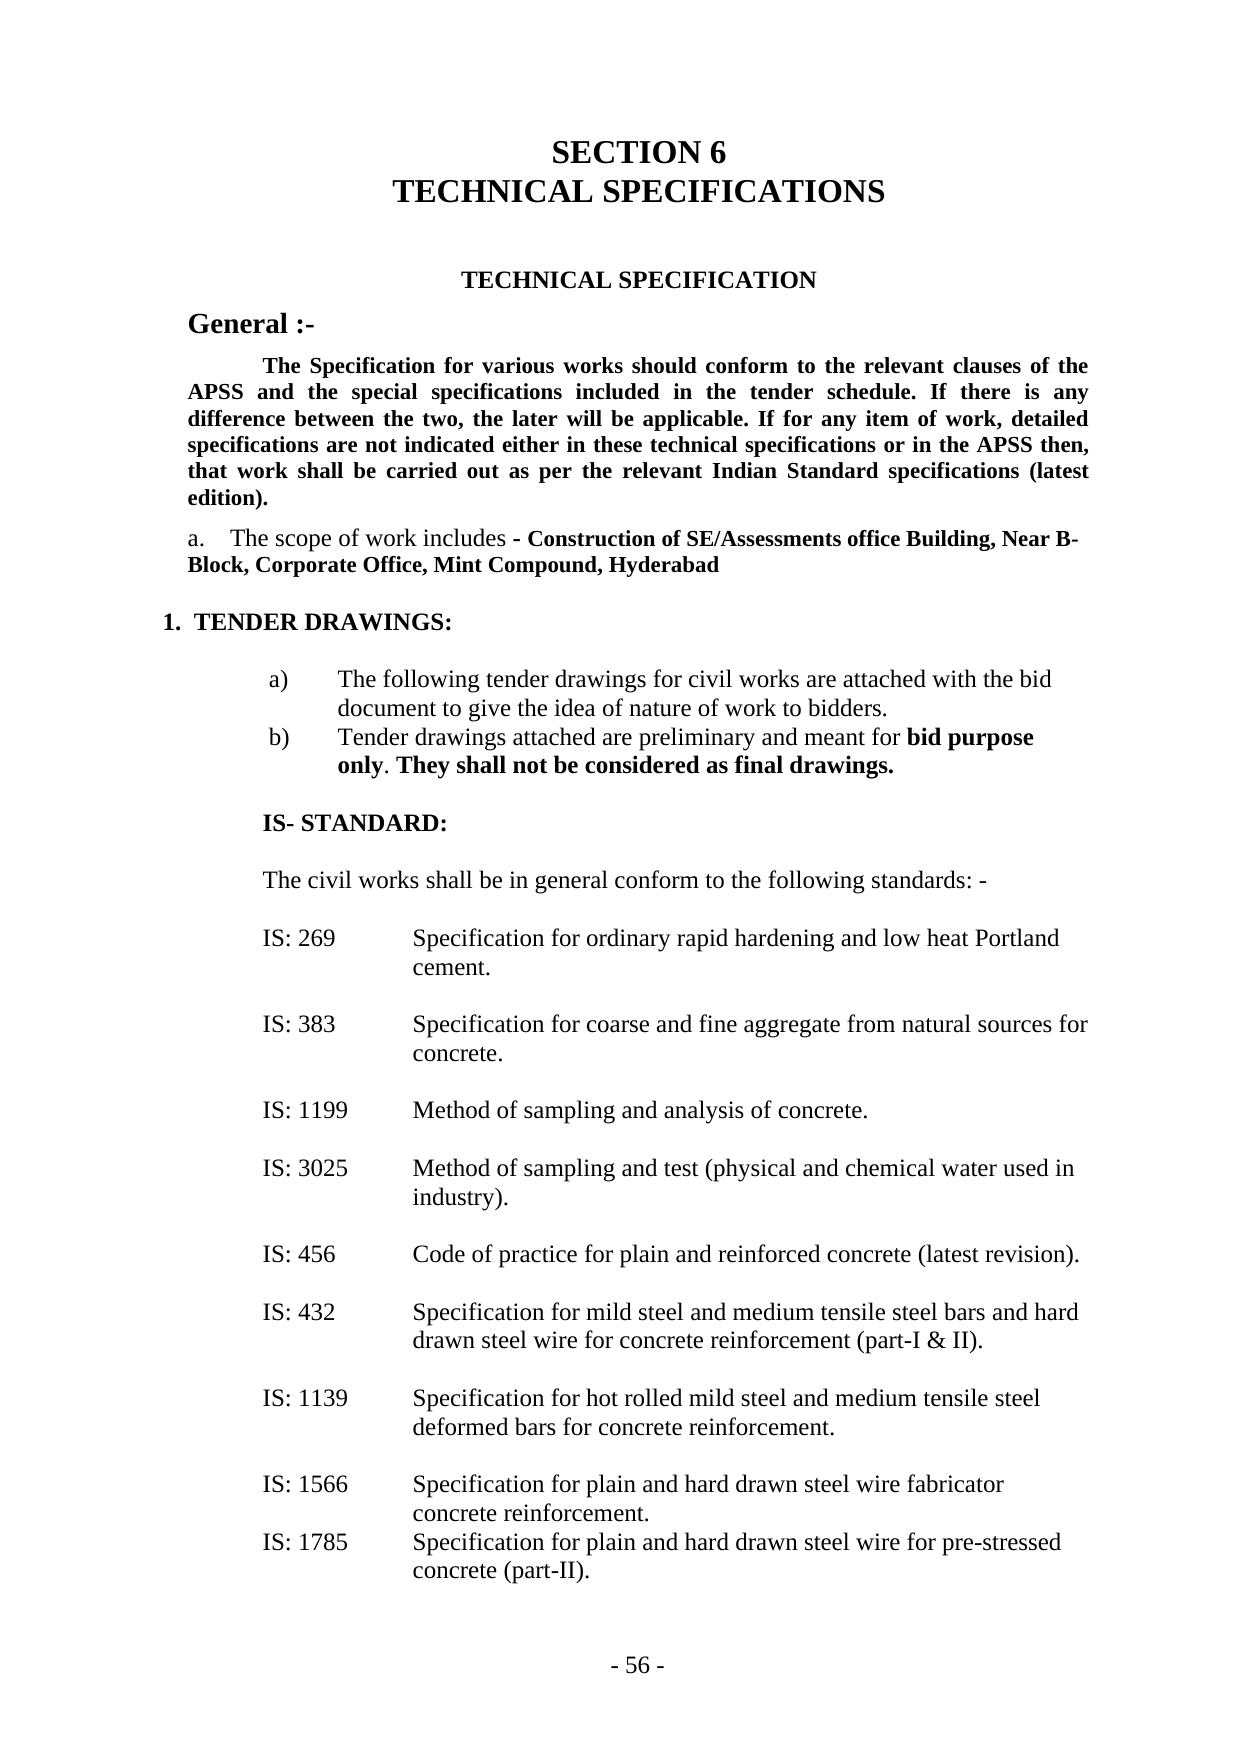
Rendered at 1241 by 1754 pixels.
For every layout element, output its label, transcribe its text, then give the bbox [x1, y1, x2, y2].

text a) The following tender drawings for civil works are attached with the bid document to give the idea of nature of work to bidders. [262, 664, 1090, 722]
title The Specification for various works should conform to the relevant clauses of the APSS and the special specifications included in the tender schedule. If there is any difference between the two, the later will be applicable. If for any item of work, detailed specifications are not indicated either in these technical specifications or in the APSS then, that work shall be carried out as per the relevant Indian Standard specifications (latest edition). [187, 352, 1090, 510]
text IS- STANDARD: [262, 808, 1090, 837]
text IS: 1199 Method of sampling and analysis of concrete. [262, 1095, 1090, 1124]
title TECHNICAL SPECIFICATION [187, 265, 1090, 293]
text IS: 1785 Specification for plain and hard drawn steel wire for pre-stressed concrete (part-II). [262, 1527, 1090, 1584]
text The civil works shall be in general conform to the following standards: - [187, 865, 1090, 894]
text IS: 432 Specification for mild steel and medium tensile steel bars and hard drawn steel wire for concrete reinforcement (part-I & II). [262, 1297, 1090, 1354]
text IS: 3025 Method of sampling and test (physical and chemical water used in industry). [262, 1153, 1090, 1210]
text IS: 1139 Specification for hot rolled mild steel and medium tensile steel deformed bars for concrete reinforcement. [262, 1383, 1090, 1440]
text IS: 1566 Specification for plain and hard drawn steel wire fabricator concrete reinforcement. [262, 1469, 1090, 1527]
text TECHNICAL SPECIFICATIONS [187, 171, 1090, 209]
text IS: 383 Specification for coarse and fine aggregate from natural sources for concrete. [262, 1009, 1090, 1067]
text 1. TENDER DRAWINGS: [87, 607, 1090, 635]
text IS: 269 Specification for ordinary rapid hardening and low heat Portland cement. [262, 923, 1090, 980]
text a. The scope of work includes - Construction of SE/Assessments office Building, Near B-Block, Corporate Office, Mint Compound, Hyderabad [187, 523, 1090, 578]
text IS: 456 Code of practice for plain and reinforced concrete (latest revision). [187, 1239, 1090, 1268]
subtitle SECTION 6 [187, 132, 1090, 171]
title General :- [187, 306, 1090, 339]
text b) Tender drawings attached are preliminary and meant for bid purpose only. They shall not be considered as final drawings. [262, 722, 1090, 779]
